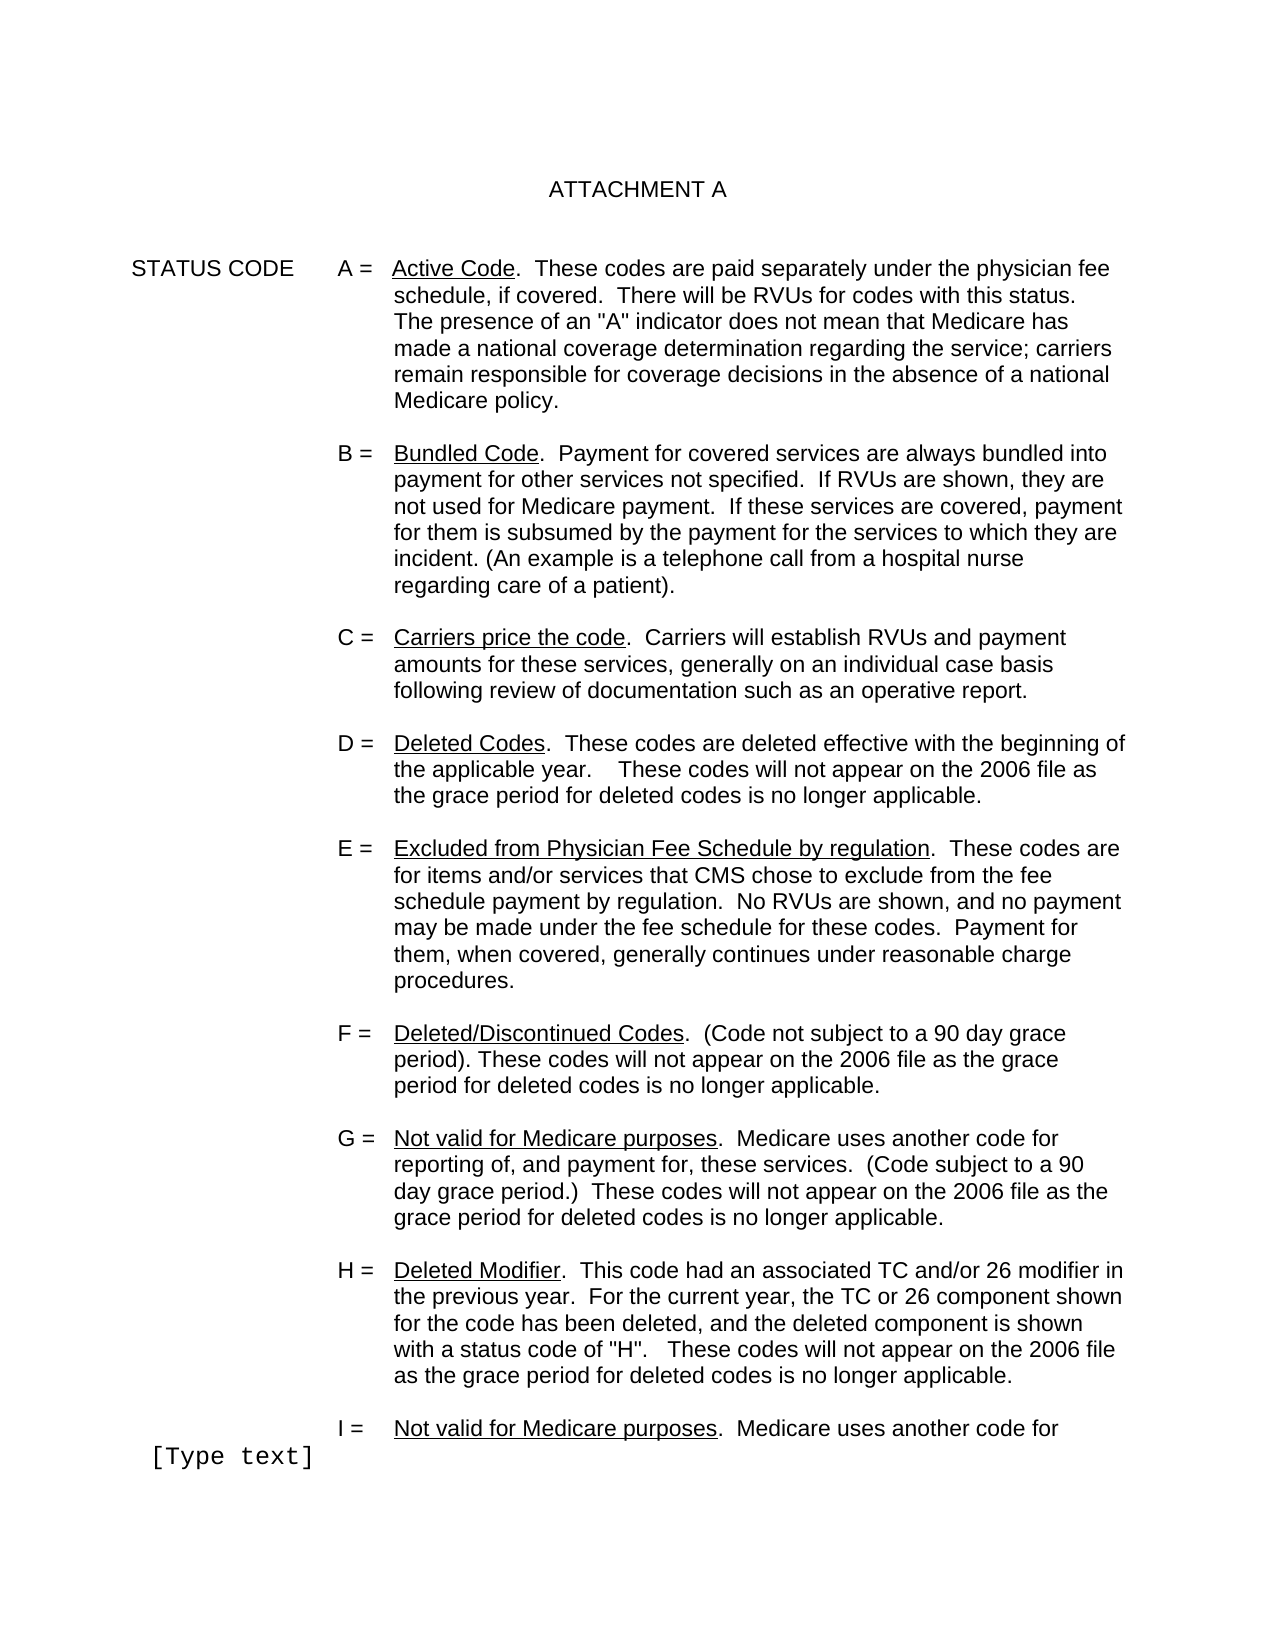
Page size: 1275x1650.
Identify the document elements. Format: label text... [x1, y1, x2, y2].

text STATUS CODE A = Active Code. These codes are paid separately under the physician fee schedule, if covered. There will be RVUs for codes with this status. The presence of an "A" indicator does not mean that Medicare has made a national coverage determination regarding the service; carriers remain responsible for coverage decisions in the absence of a national Medicare policy. [131, 255, 1125, 413]
text B = Bundled Code. Payment for covered services are always bundled into payment for other services not specified. If RVUs are shown, they are not used for Medicare payment. If these services are covered, payment for them is subsumed by the payment for the services to which they are incident. (An example is a telephone call from a hospital nurse regarding care of a patient). [337, 440, 1125, 598]
text G = Not valid for Medicare purposes. Medicare uses another code for reporting of, and payment for, these services. (Code subject to a 90 day grace period.) These codes will not appear on the 2006 file as the grace period for deleted codes is no longer applicable. [337, 1125, 1125, 1231]
text E = Excluded from Physician Fee Schedule by regulation. These codes are for items and/or services that CMS chose to exclude from the fee schedule payment by regulation. No RVUs are shown, and no payment may be made under the fee schedule for these codes. Payment for them, when covered, generally continues under reasonable charge procedures. [337, 835, 1125, 993]
text ATTACHMENT A [150, 176, 1125, 203]
text F = Deleted/Discontinued Codes. (Code not subject to a 90 day grace period). These codes will not appear on the 2006 file as the grace period for deleted codes is no longer applicable. [337, 1020, 1125, 1099]
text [337, 1415, 1125, 1441]
text D = Deleted Codes. These codes are deleted effective with the beginning of the applicable year. These codes will not appear on the 2006 file as the grace period for deleted codes is no longer applicable. [337, 730, 1125, 809]
text H = Deleted Modifier. This code had an associated TC and/or 26 modifier in the previous year. For the current year, the TC or 26 component shown for the code has been deleted, and the deleted component is shown with a status code of "H". These codes will not appear on the 2006 file as the grace period for deleted codes is no longer applicable. [337, 1257, 1125, 1389]
text C = Carriers price the code. Carriers will establish RVUs and payment amounts for these services, generally on an individual case basis following review of documentation such as an operative report. [337, 624, 1125, 703]
